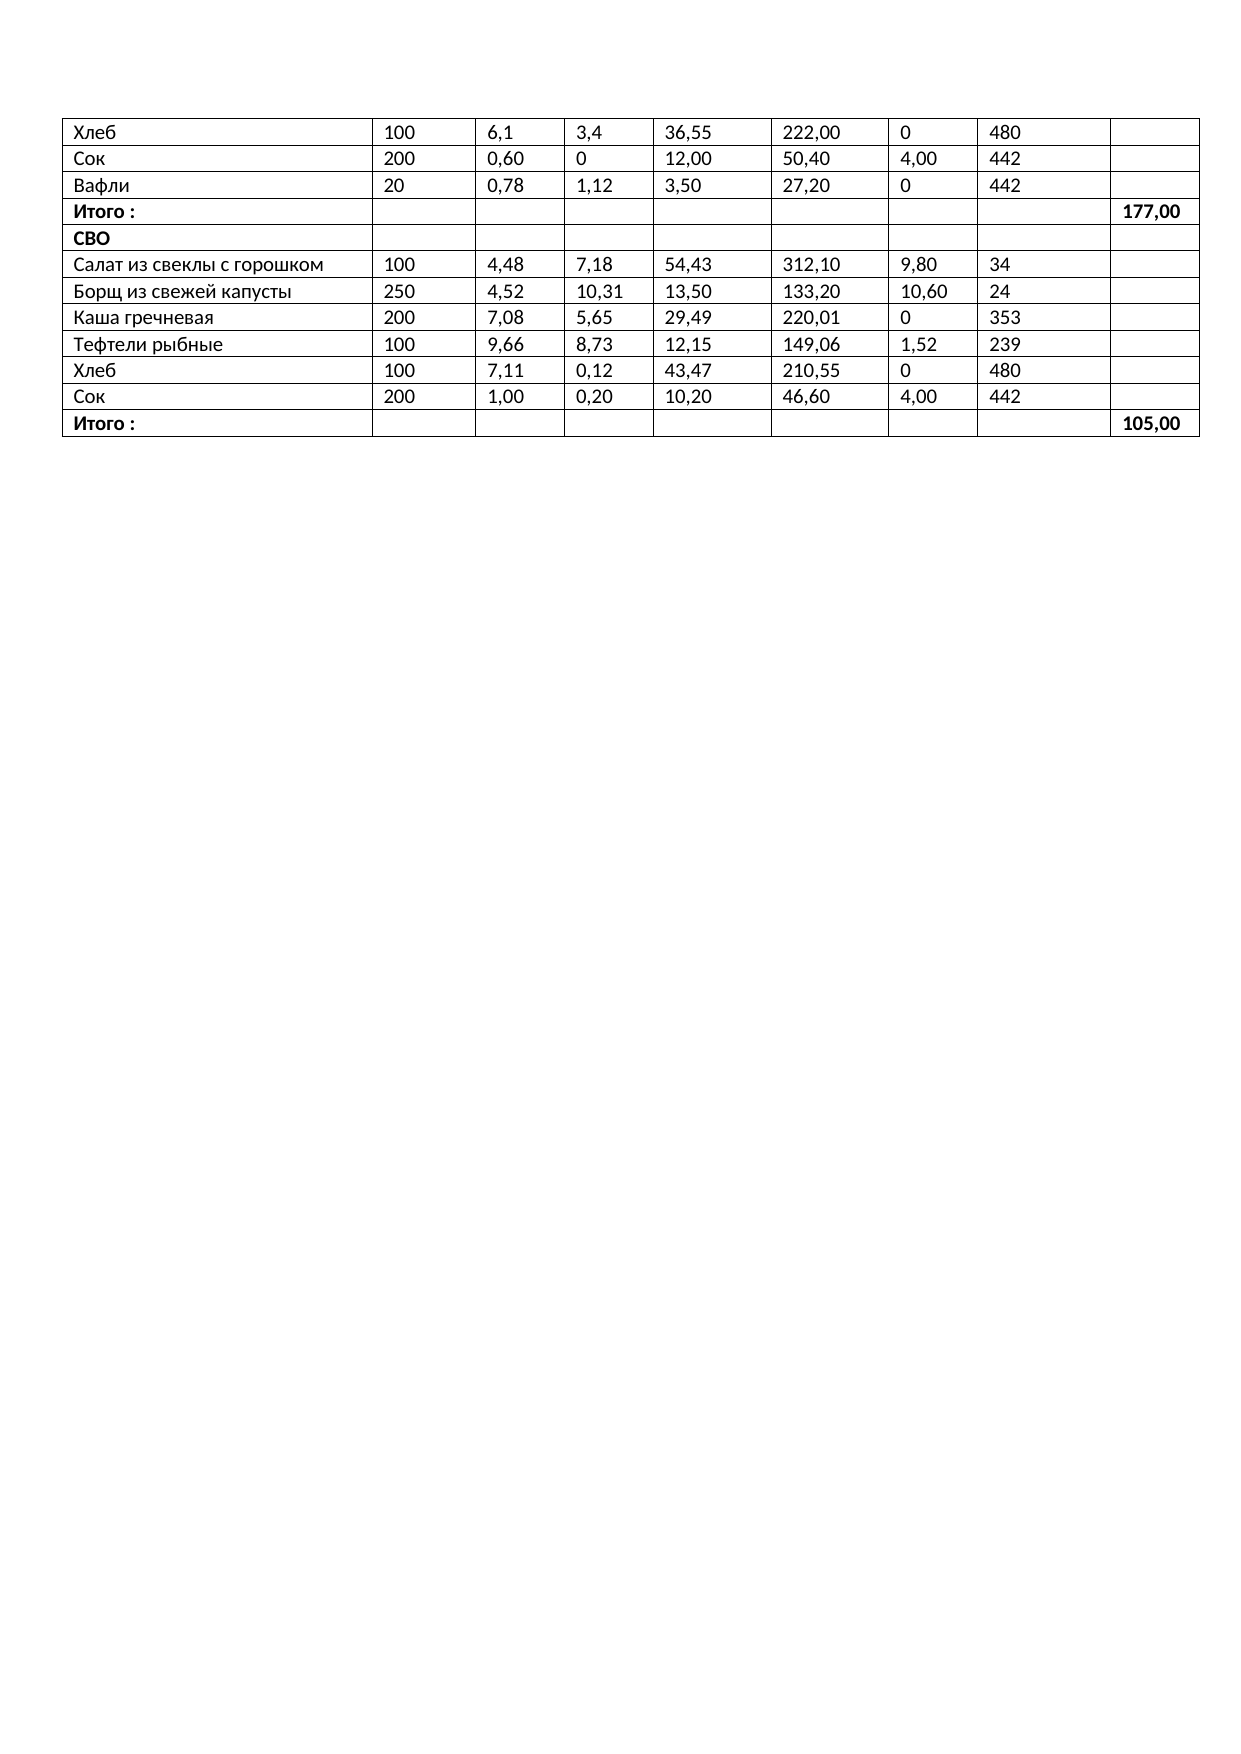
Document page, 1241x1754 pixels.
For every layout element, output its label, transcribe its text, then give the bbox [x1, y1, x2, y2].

table_cell 100 [373, 119, 475, 144]
table_cell Сок [63, 384, 372, 409]
table_cell [565, 199, 653, 224]
table_cell 3,50 [654, 172, 771, 197]
table_cell [1111, 357, 1199, 383]
table_cell [978, 199, 1110, 224]
table_cell 10,60 [889, 278, 977, 303]
table_cell 210,55 [772, 357, 888, 383]
table_cell 100 [373, 251, 475, 277]
table_cell 7,18 [565, 251, 653, 277]
table_cell 10,20 [654, 384, 771, 409]
table_cell 12,15 [654, 331, 771, 356]
table_cell 0 [889, 304, 977, 330]
table_cell СВО [63, 225, 372, 250]
table_cell [476, 225, 564, 250]
table_cell [654, 199, 771, 224]
table_cell 250 [373, 278, 475, 303]
table_cell [978, 410, 1110, 436]
table_cell [772, 225, 888, 250]
table_cell 36,55 [654, 119, 771, 144]
table_cell 0,12 [565, 357, 653, 383]
table_cell 12,00 [654, 146, 771, 171]
table_cell 29,49 [654, 304, 771, 330]
table_cell Салат из свеклы с горошком [63, 251, 372, 277]
table_cell 0 [889, 357, 977, 383]
table_cell [1111, 225, 1199, 250]
table_cell 133,20 [772, 278, 888, 303]
table_cell 480 [978, 119, 1110, 144]
table_cell 1,12 [565, 172, 653, 197]
table_cell [1111, 304, 1199, 330]
table_cell Тефтели рыбные [63, 331, 372, 356]
table_cell [772, 410, 888, 436]
table_cell 43,47 [654, 357, 771, 383]
table_cell [889, 410, 977, 436]
table_cell [654, 410, 771, 436]
table_cell Вафли [63, 172, 372, 197]
table_cell [889, 199, 977, 224]
table_cell [1111, 331, 1199, 356]
table_cell [373, 410, 475, 436]
table_cell 5,65 [565, 304, 653, 330]
table_cell 4,00 [889, 384, 977, 409]
table_cell 9,80 [889, 251, 977, 277]
table_cell 0,60 [476, 146, 564, 171]
table_cell 480 [978, 357, 1110, 383]
table_cell 442 [978, 384, 1110, 409]
table_cell [1111, 384, 1199, 409]
table_cell Итого : [63, 410, 372, 436]
table_cell [565, 225, 653, 250]
table_cell 239 [978, 331, 1110, 356]
table_cell 6,1 [476, 119, 564, 144]
table_cell 442 [978, 172, 1110, 197]
table_cell [654, 225, 771, 250]
table_cell 4,00 [889, 146, 977, 171]
table_cell 177,00 [1111, 199, 1199, 224]
table_cell 34 [978, 251, 1110, 277]
table_cell 105,00 [1111, 410, 1199, 436]
table_cell Каша гречневая [63, 304, 372, 330]
table_cell 50,40 [772, 146, 888, 171]
table_cell 0,78 [476, 172, 564, 197]
table_cell 0,20 [565, 384, 653, 409]
table_cell [565, 410, 653, 436]
table_cell 200 [373, 304, 475, 330]
table_cell 0 [889, 172, 977, 197]
table_cell 13,50 [654, 278, 771, 303]
table_cell 7,11 [476, 357, 564, 383]
table_cell [1111, 251, 1199, 277]
table_cell [373, 225, 475, 250]
table_cell 4,52 [476, 278, 564, 303]
table_cell Итого : [63, 199, 372, 224]
table_cell 100 [373, 357, 475, 383]
table_cell [1111, 278, 1199, 303]
table_cell 222,00 [772, 119, 888, 144]
table_cell Сок [63, 146, 372, 171]
table_cell 200 [373, 146, 475, 171]
table_cell 200 [373, 384, 475, 409]
table_cell [476, 410, 564, 436]
table_cell Хлеб [63, 357, 372, 383]
table_cell 220,01 [772, 304, 888, 330]
table_cell 353 [978, 304, 1110, 330]
table_cell 10,31 [565, 278, 653, 303]
table_cell [889, 225, 977, 250]
table_cell [1111, 172, 1199, 197]
table_cell 7,08 [476, 304, 564, 330]
table_cell 3,4 [565, 119, 653, 144]
table_cell 24 [978, 278, 1110, 303]
table_cell [772, 199, 888, 224]
table_cell 8,73 [565, 331, 653, 356]
table_cell 1,00 [476, 384, 564, 409]
table_cell 442 [978, 146, 1110, 171]
table_cell 20 [373, 172, 475, 197]
table_cell [476, 199, 564, 224]
table_cell 100 [373, 331, 475, 356]
table_cell 54,43 [654, 251, 771, 277]
table_cell [1111, 119, 1199, 144]
table_cell 149,06 [772, 331, 888, 356]
table_cell 46,60 [772, 384, 888, 409]
table_cell 9,66 [476, 331, 564, 356]
table_cell 0 [565, 146, 653, 171]
table_cell 4,48 [476, 251, 564, 277]
table_cell 27,20 [772, 172, 888, 197]
table_cell 1,52 [889, 331, 977, 356]
table_cell 312,10 [772, 251, 888, 277]
table_cell [978, 225, 1110, 250]
table_cell [373, 199, 475, 224]
table_cell [1111, 146, 1199, 171]
table_cell Хлеб [63, 119, 372, 144]
table_cell 0 [889, 119, 977, 144]
table_cell Борщ из свежей капусты [63, 278, 372, 303]
